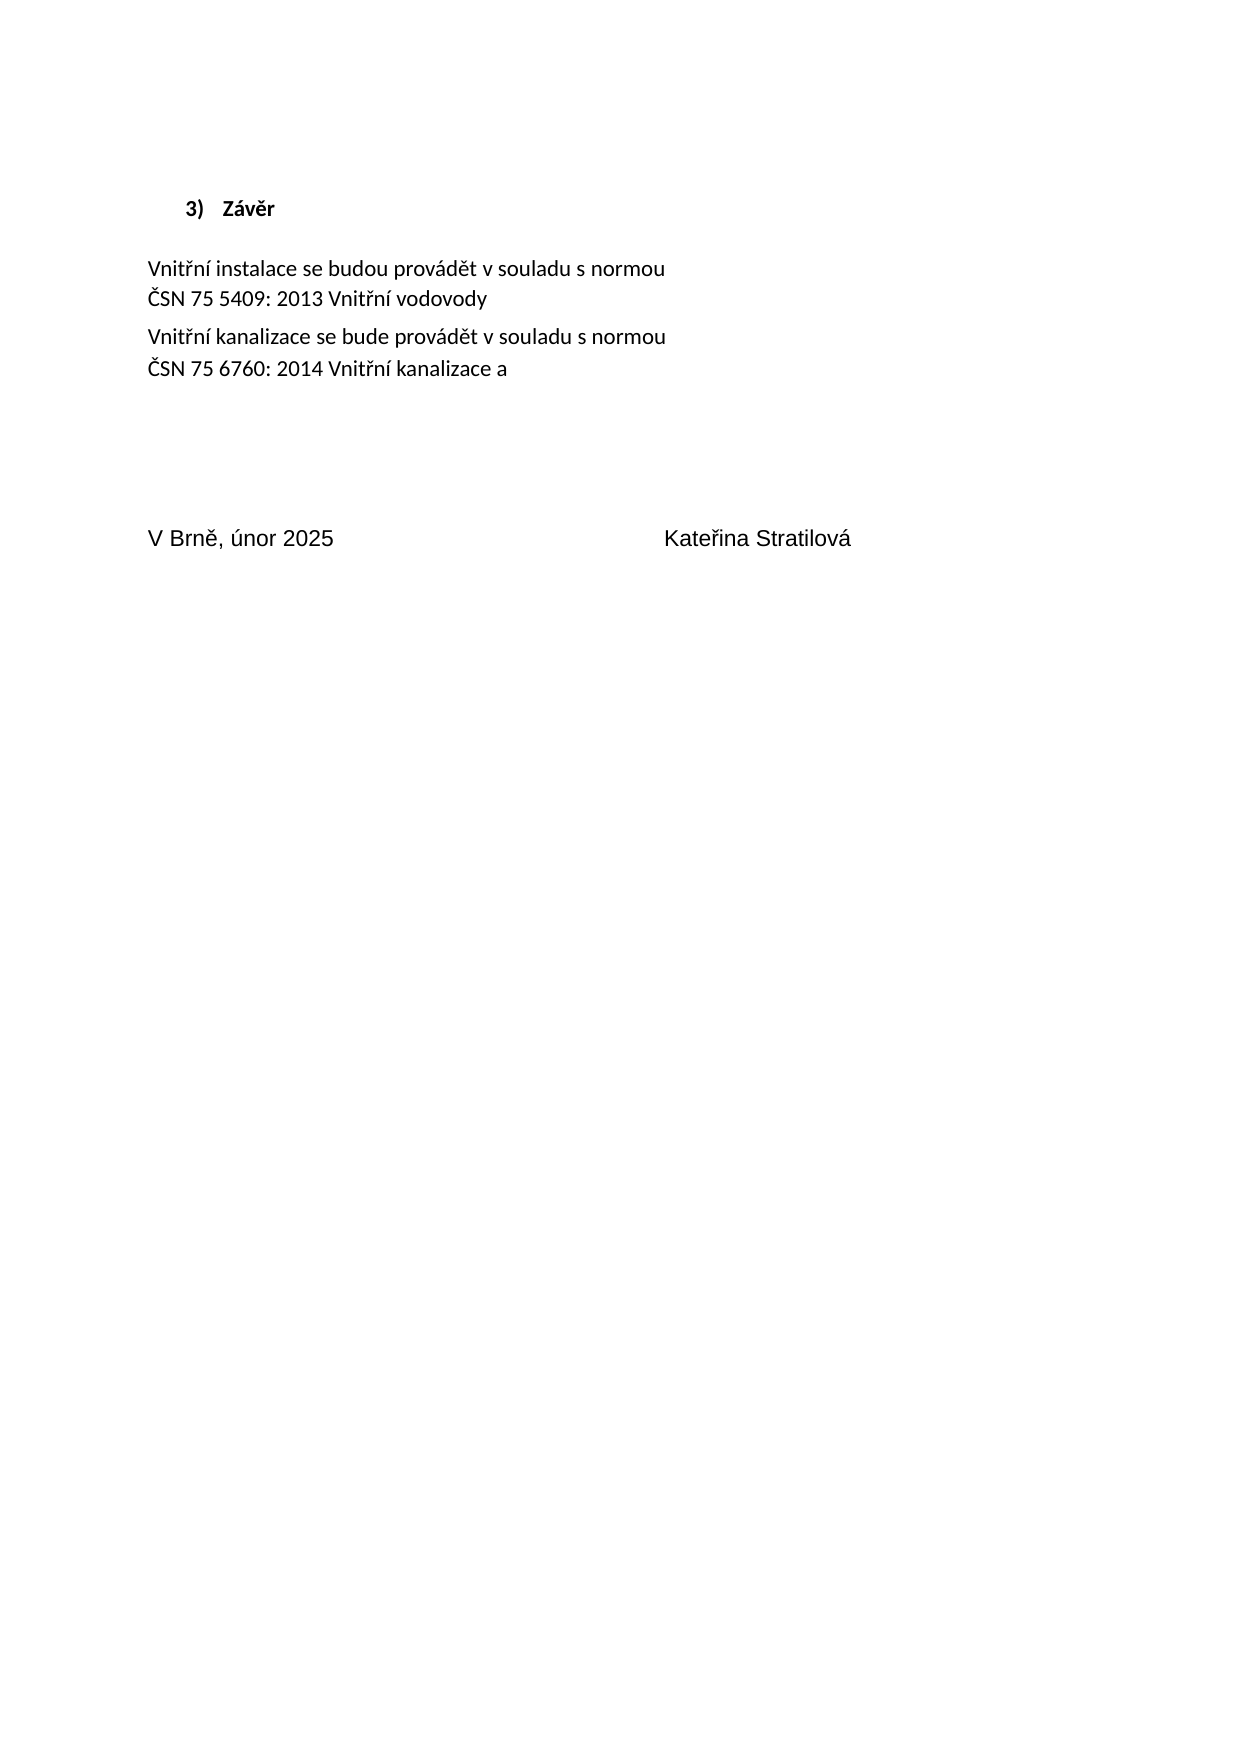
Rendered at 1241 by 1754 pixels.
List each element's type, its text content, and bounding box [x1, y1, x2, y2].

text Vnitřní kanalizace se bude provádět v souladu s normou ČSN 75 6760: 2014 Vnitřní kanalizace a [148, 322, 1093, 382]
list Závěr [185, 194, 1093, 222]
text V Brně, únor 2025 Kateřina Stratilová [148, 525, 1093, 552]
text Vnitřní instalace se budou provádět v souladu s normou ČSN 75 5409: 2013 Vnitřní vodovody [148, 254, 1093, 312]
